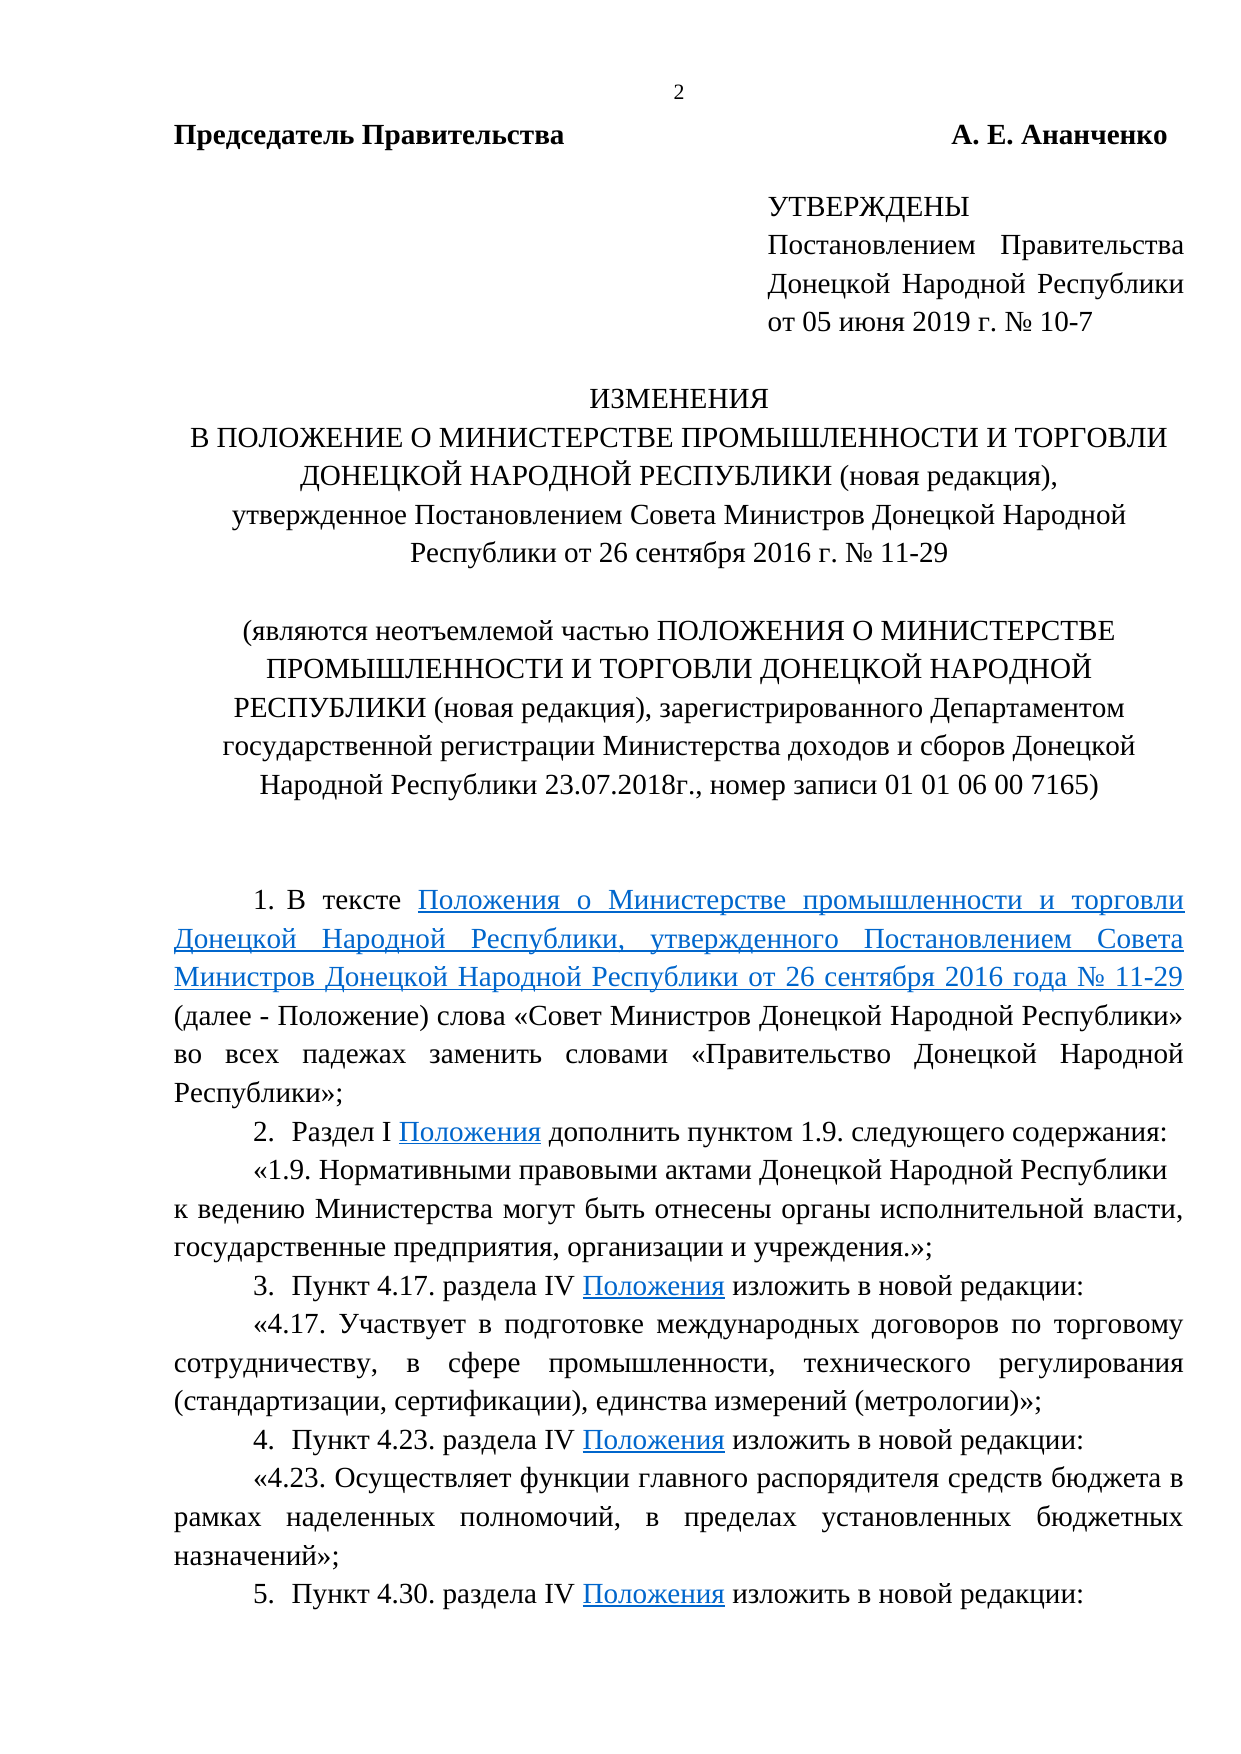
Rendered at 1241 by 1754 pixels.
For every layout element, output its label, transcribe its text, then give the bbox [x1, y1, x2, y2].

text Председатель Правительства А. Е. Ананченко [174, 121, 1184, 150]
text ПРОМЫШЛЕННОСТИ И ТОРГОВЛИ ДОНЕЦКОЙ НАРОДНОЙ РЕСПУБЛИКИ (новая редакция), зарегистрированного Департаментом государственной регистрации Министерства доходов и сборов Донецкой [174, 651, 1184, 762]
text «4.23. Осуществляет функции главного распорядителя средств бюджета в рамках наделенных полномочий, в пределах установленных бюджетных назначений»; [174, 1461, 1184, 1571]
list Раздел I Положения дополнить пунктом 1.9. следующего содержания: [174, 1114, 1184, 1147]
text УТВЕРЖДЕНЫ [767, 189, 1184, 222]
list В тексте Положения о Министерстве промышленности и торговли Донецкой Народной Республики, утвержденного Постановлением Совета Министров Донецкой Народной Республики от 26 сентября 2016 года № 11-29 (далее - Положение) слова «Совет Министров Донецкой Народной Республики» во всех падежах заменить словами «Правительство Донецкой Народной Республики»; [174, 882, 1184, 950]
text утвержденное Постановлением Совета Министров Донецкой Народной Республики от 26 сентября 2016 г. № 11-29 [174, 497, 1184, 569]
text ИЗМЕНЕНИЯ [174, 381, 1184, 415]
list В тексте Положения о Министерстве промышленности и торговли Донецкой Народной Республики, утвержденного Постановлением Совета Министров Донецкой Народной Республики от 26 сентября 2016 года № 11-29 (далее - Положение) слова «Совет Министров Донецкой Народной Республики» во всех падежах заменить словами «Правительство Донецкой Народной Республики»; [174, 990, 1184, 1109]
text «4.17. Участвует в подготовке международных договоров по торговому сотрудничеству, в сфере промышленности, технического регулирования (стандартизации, сертификации), единства измерений (метрологии)»; [174, 1306, 1184, 1417]
text Народной Республики 23.07.2018г., номер записи 01 01 06 00 7165) [174, 767, 1184, 800]
list Пункт 4.17. раздела IV Положения изложить в новой редакции: [174, 1268, 1184, 1301]
list В тексте Положения о Министерстве промышленности и торговли Донецкой Народной Республики, утвержденного Постановлением Совета Министров Донецкой Народной Республики от 26 сентября 2016 года № 11-29 (далее - Положение) слова «Совет Министров Донецкой Народной Республики» во всех падежах заменить словами «Правительство Донецкой Народной Республики»; [174, 952, 1184, 989]
list Пункт 4.23. раздела IV Положения изложить в новой редакции: [174, 1422, 1184, 1456]
list Пункт 4.30. раздела IV Положения изложить в новой редакции: [174, 1576, 1184, 1610]
text «1.9. Нормативными правовыми актами Донецкой Народной Республики [174, 1152, 1184, 1186]
text В ПОЛОЖЕНИЕ О МИНИСТЕРСТВЕ ПРОМЫШЛЕННОСТИ И ТОРГОВЛИ ДОНЕЦКОЙ НАРОДНОЙ РЕСПУБЛИКИ (новая редакция), [174, 420, 1184, 492]
text (являются неотъемлемой частью ПОЛОЖЕНИЯ О МИНИСТЕРСТВЕ [174, 613, 1184, 646]
text Постановлением Правительства Донецкой Народной Республики от 05 июня 2019 г. № 10-7 [767, 227, 1184, 338]
text к ведению Министерства могут быть отнесены органы исполнительной власти, государственные предприятия, организации и учреждения.»; [174, 1191, 1184, 1263]
